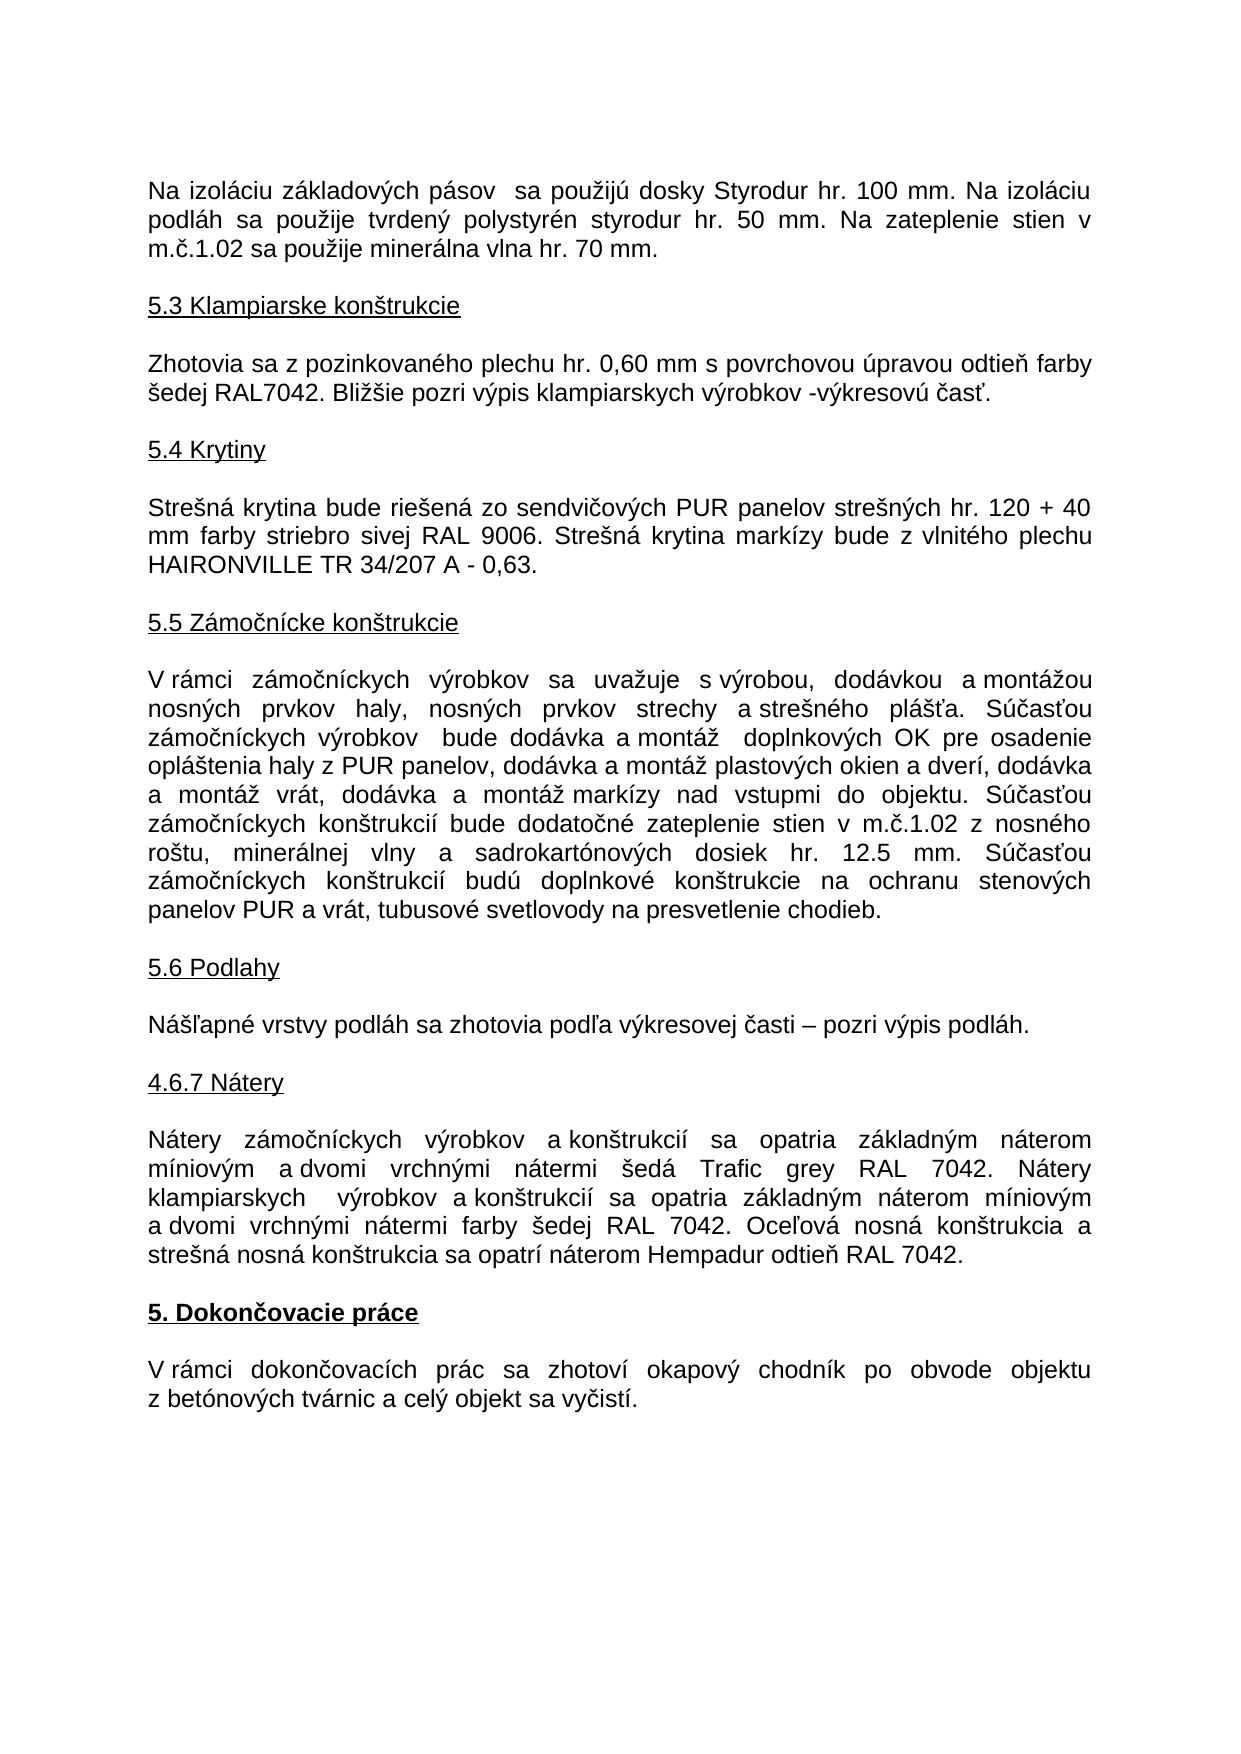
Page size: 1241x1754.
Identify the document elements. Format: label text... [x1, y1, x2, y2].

text Nášľapné vrstvy podláh sa zhotovia podľa výkresovej časti – pozri výpis podláh. [148, 1010, 1093, 1039]
text Strešná krytina bude riešená zo sendvičových PUR panelov strešných hr. 120 + farby striebro sivej RAL 9006. Strešná krytina markízy bude z vlnitého plechu HAIRONVILLE TR 34/207 A - 0,63. [148, 493, 1093, 579]
text 4.6.7 Nátery [148, 1068, 1093, 1096]
text 5.3 Klampiarske konštrukcie [148, 291, 1093, 320]
text Nátery zámočníckych výrobkov a konštrukcií sa opatria základným náterom míniovým a dvomi vrchnými nátermi šedá Trafic grey RAL 7042. Nátery klampiarskych výrobkov a konštrukcií sa opatria základným náterom míniovým a dvomi vrchnými nátermi farby šedej RAL 7042. Oceľová nosná konštrukcia a strešná nosná konštrukcia sa opatrí náterom Hempadur odtieň RAL 7042. [148, 1125, 1093, 1269]
text 5. Dokončovacie práce [148, 1298, 1093, 1326]
text 5.6 Podlahy [148, 953, 1093, 981]
text Na izoláciu základových pásov sa použijú dosky Styrodur hr. . Na izoláciu podláh sa použije tvrdený polystyrén styrodur hr. 50 mm. Na zateplenie stien v m.č.1.02 sa použije minerálna vlna hr. 70 mm. [148, 176, 1093, 263]
text 5.5 Zámočnícke konštrukcie [148, 608, 1093, 636]
text V rámci zámočníckych výrobkov sa uvažuje s výrobou, dodávkou a montážou nosných prvkov haly, nosných prvkov strechy a strešného plášťa. Súčasťou zámočníckych výrobkov bude dodávka a montáž doplnkových OK pre osadenie opláštenia haly z PUR panelov, dodávka a montáž plastových okien a dverí, dodávka a montáž vrát, dodávka a montáž markízy nad vstupmi do objektu. Súčasťou zámočníckych konštrukcií bude dodatočné zateplenie stien v m.č.1.02 z nosného roštu, minerálnej vlny a sadrokartónových dosiek hr. 12.5 mm. Súčasťou zámočníckych konštrukcií budú doplnkové konštrukcie na ochranu stenových panelov PUR a vrát, tubusové svetlovody na presvetlenie chodieb. [148, 665, 1093, 924]
text 5.4 Krytiny [148, 435, 1093, 464]
text Zhotovia sa z pozinkovaného plechu hr. s povrchovou úpravou odtieň farby šedej RAL7042. Bližšie pozri výpis klampiarskych výrobkov -výkresovú časť. [148, 349, 1093, 406]
text V rámci dokončovacích prác sa zhotoví okapový chodník po obvode objektu z betónových tvárnic a celý objekt sa vyčistí. [148, 1355, 1093, 1413]
